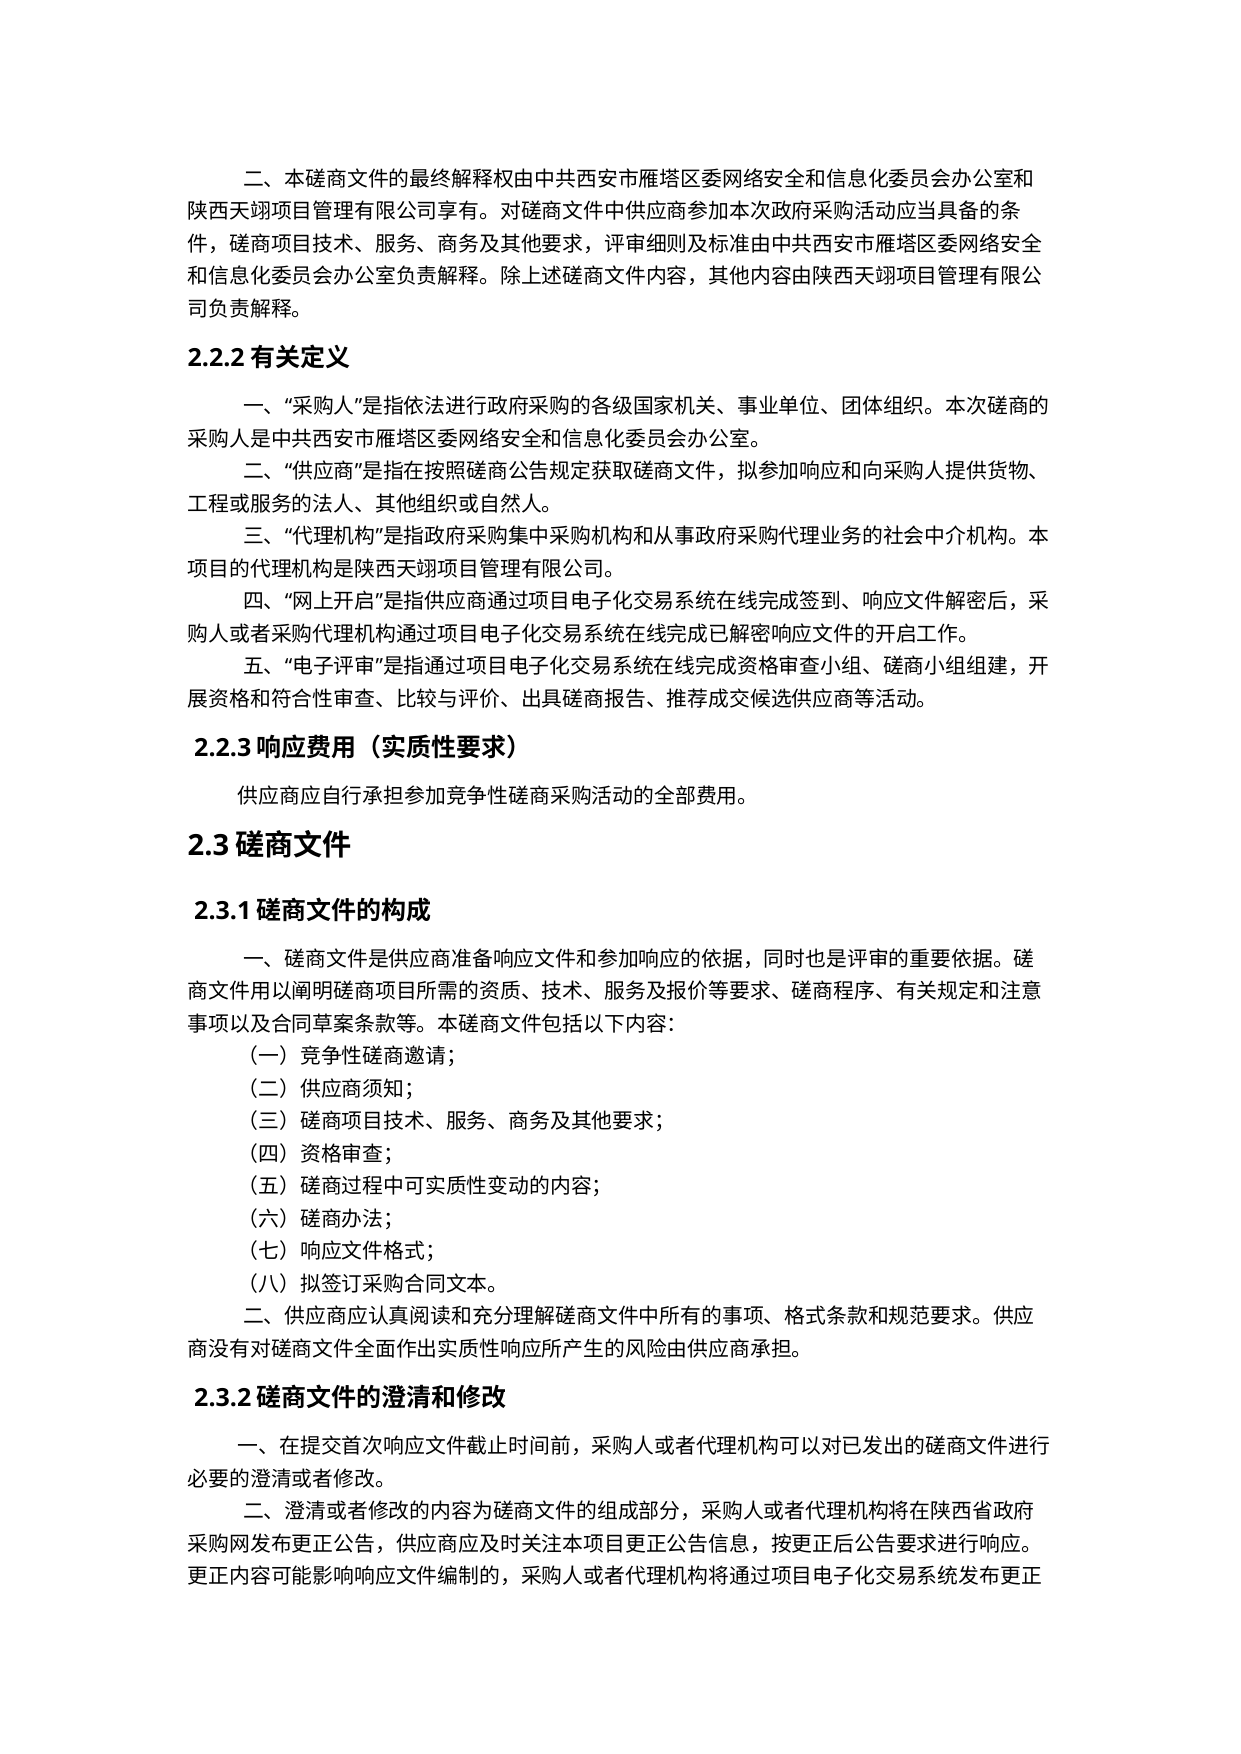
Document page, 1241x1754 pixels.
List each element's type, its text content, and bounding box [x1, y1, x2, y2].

text 2.3.2磋商文件的澄清和修改 [187, 1364, 1053, 1429]
text 一、磋商文件是供应商准备响应文件和参加响应的依据，同时也是评审的重要依据。磋商文件用以阐明磋商项目所需的资质、技术、服务及报价等要求、磋商程序、有关规定和注意事项以及合同草案条款等。本磋商文件包括以下内容： [187, 942, 1053, 1039]
text 2.2.3响应费用（实质性要求） [187, 714, 1053, 779]
text （二）供应商须知； [187, 1072, 1053, 1104]
text 二、供应商应认真阅读和充分理解磋商文件中所有的事项、格式条款和规范要求。供应商没有对磋商文件全面作出实质性响应所产生的风险由供应商承担。 [187, 1299, 1053, 1364]
text 2.3.1磋商文件的构成 [187, 877, 1053, 942]
text （三）磋商项目技术、服务、商务及其他要求； [187, 1104, 1053, 1137]
text （五）磋商过程中可实质性变动的内容； [187, 1169, 1053, 1202]
text 二、本磋商文件的最终解释权由中共西安市雁塔区委网络安全和信息化委员会办公室和陕西天翊项目管理有限公司享有。对磋商文件中供应商参加本次政府采购活动应当具备的条件，磋商项目技术、服务、商务及其他要求，评审细则及标准由中共西安市雁塔区委网络安全和信息化委员会办公室负责解释。除上述磋商文件内容，其他内容由陕西天翊项目管理有限公司负责解释。 [187, 162, 1053, 324]
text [187, 1494, 1053, 1592]
text （八）拟签订采购合同文本。 [187, 1267, 1053, 1299]
text 供应商应自行承担参加竞争性磋商采购活动的全部费用。 [187, 779, 1053, 812]
text 2.2.2有关定义 [187, 324, 1053, 389]
text 一、“采购人”是指依法进行政府采购的各级国家机关、事业单位、团体组织。本次磋商的采购人是中共西安市雁塔区委网络安全和信息化委员会办公室。 [187, 389, 1053, 454]
text （四）资格审查； [187, 1137, 1053, 1169]
text （七）响应文件格式； [187, 1234, 1053, 1267]
text 一、在提交首次响应文件截止时间前，采购人或者代理机构可以对已发出的磋商文件进行必要的澄清或者修改。 [187, 1429, 1053, 1494]
text 二、“供应商”是指在按照磋商公告规定获取磋商文件，拟参加响应和向采购人提供货物、工程或服务的法人、其他组织或自然人。 [187, 454, 1053, 519]
text 2.3磋商文件 [187, 812, 1053, 877]
text 五、“电子评审”是指通过项目电子化交易系统在线完成资格审查小组、磋商小组组建，开展资格和符合性审查、比较与评价、出具磋商报告、推荐成交候选供应商等活动。 [187, 649, 1053, 714]
text （一）竞争性磋商邀请； [187, 1039, 1053, 1072]
text （六）磋商办法； [187, 1202, 1053, 1234]
text 三、“代理机构”是指政府采购集中采购机构和从事政府采购代理业务的社会中介机构。本项目的代理机构是陕西天翊项目管理有限公司。 [187, 519, 1053, 584]
text 四、“网上开启”是指供应商通过项目电子化交易系统在线完成签到、响应文件解密后，采购人或者采购代理机构通过项目电子化交易系统在线完成已解密响应文件的开启工作。 [187, 584, 1053, 649]
